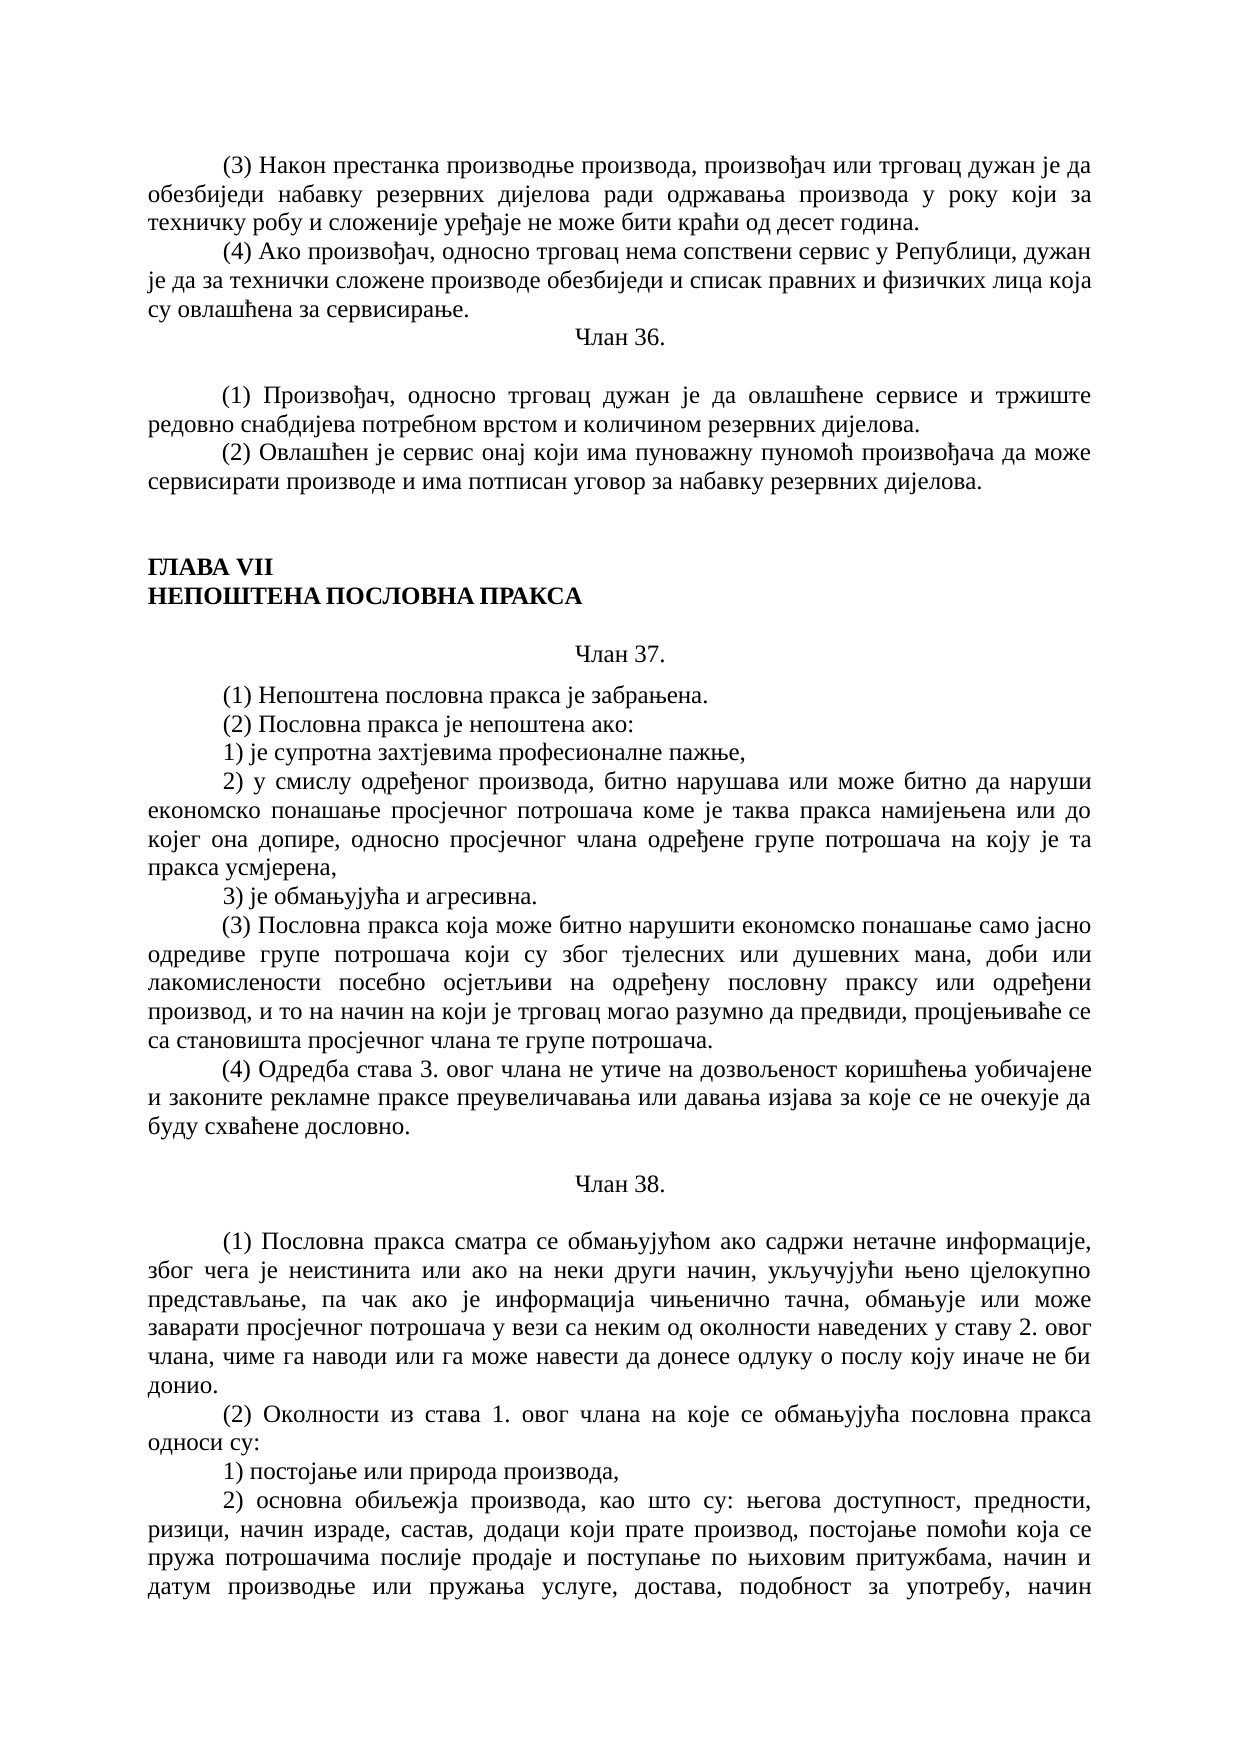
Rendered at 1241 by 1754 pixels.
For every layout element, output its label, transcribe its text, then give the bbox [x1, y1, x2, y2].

subtitle ГЛАВА VII [148, 552, 1092, 581]
text (4) Ако произвођач, односно трговац нема сопствени сервис у Републици, дужан је да за технички сложене производе обезбиједи и списак правних и физичких лица која су овлашћена за сервисирање. [148, 236, 1092, 322]
text (1) Непоштена пословна пракса је забрањена. [148, 680, 1092, 709]
text Члан 37. [148, 639, 1092, 667]
text (2) Околности из става 1. овог члана на које се обмањујућа пословна пракса односи су: [148, 1399, 1092, 1456]
text (2) Овлашћен је сервис онај који има пуноважну пуномоћ произвођача да може сервисирати производе и има потписан уговор за набавку резервних дијелова. [148, 437, 1092, 495]
text 1) је супротна захтјевима професионалне пажње, [148, 737, 1092, 766]
text (2) Пословна пракса је непоштена ако: [148, 709, 1092, 737]
text (1) Произвођач, односно трговац дужан је да овлашћене сервисе и тржиште редовно снабдијева потребном врстом и количином резервних дијелова. [148, 380, 1092, 437]
text 2) у смислу одређеног производа, битно нарушава или може битно да наруши економско понашање просјечног потрошача коме је таква пракса намијењена или до којег она допире, односно просјечног члана одређене групе потрошача на коју је та пракса усмјерена, [148, 766, 1092, 881]
text (4) Одредба става 3. овог члана не утиче на дозвољеност коришћења уобичајене и законите рекламне праксе преувеличавања или давања изјава за које се не очекује да буду схваћене дословно. [148, 1054, 1092, 1140]
text Члан 36. [148, 322, 1092, 351]
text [148, 1485, 1092, 1600]
text Члан 38. [148, 1169, 1092, 1197]
text (1) Пословна пракса сматра се обмањујућом ако садржи нетачне информације, због чега је неистинита или ако на неки други начин, укључујући њено цјелокупно представљање, па чак ако је информација чињенично тачна, обмањује или може заварати просјечног потрошача у вези са неким од околности наведених у ставу 2. овог члана, чиме га наводи или га може навести да донесе одлуку о послу коју иначе не би донио. [148, 1226, 1092, 1399]
text (3) Након престанка производње производа, произвођач или трговац дужан је да обезбиједи набавку резервних дијелова ради одржавања производа у року који за техничку робу и сложеније уређаје не може бити краћи од десет година. [148, 150, 1092, 236]
text 1) постојање или природа производа, [148, 1456, 1092, 1485]
text 3) је обмањујућа и агресивна. [148, 881, 1092, 910]
text (3) Пословна пракса која може битно нарушити економско понашање само јасно одредиве групе потрошача који су због тјелесних или душевних мана, доби или лакомислености посебно осјетљиви на одређену пословну праксу или одређени производ, и то на начин на који је трговац могао разумно да предвиди, процјењиваће се са становишта просјечног члана те групе потрошача. [148, 910, 1092, 1054]
subtitle НЕПОШТЕНA ПОСЛОВНA ПРАКСA [148, 581, 1092, 610]
